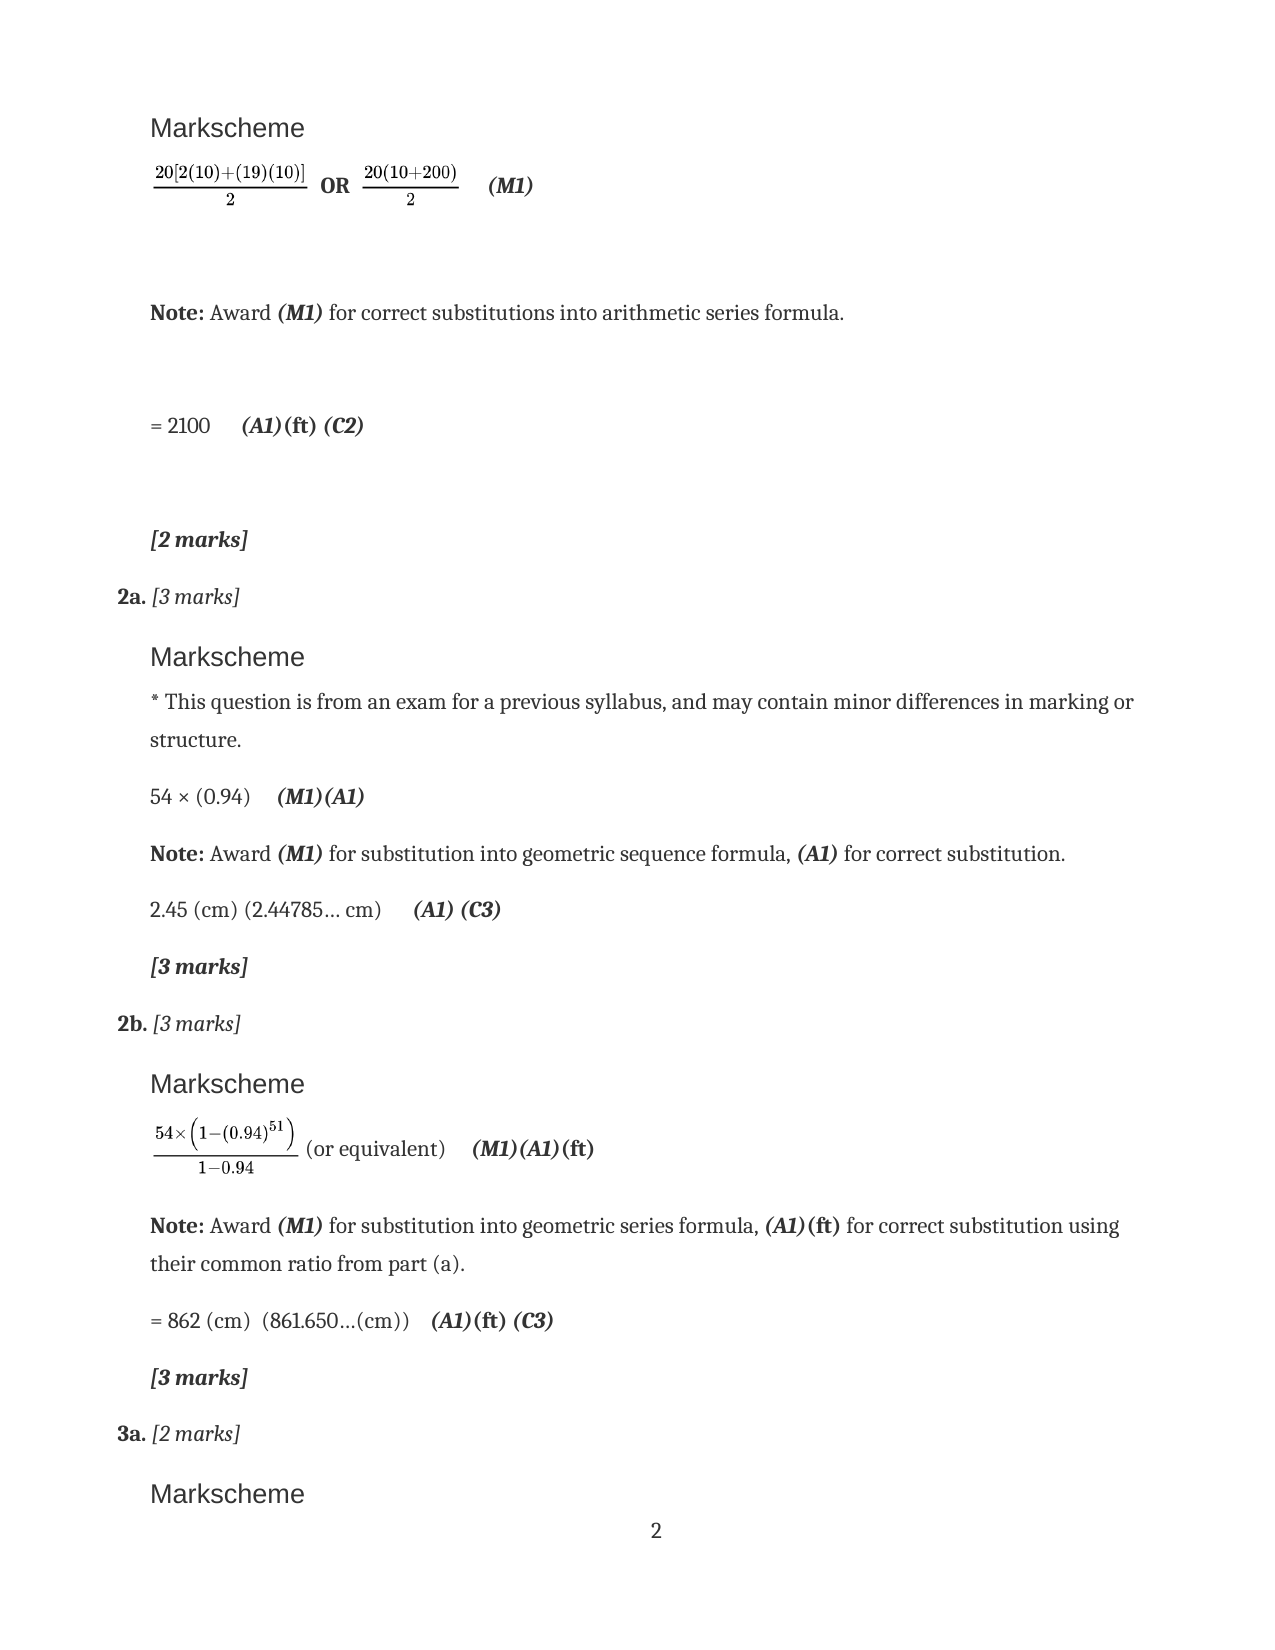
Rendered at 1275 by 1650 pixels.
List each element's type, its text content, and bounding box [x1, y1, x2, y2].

picture [150, 1115, 300, 1177]
text 2.45 (cm) (2.44785… cm) (A1) (C3) [150, 897, 1162, 924]
text Note: Award (M1) for substitution into geometric series formula, (A1)(ft) for correct substitution using their common ratio from part (a). [150, 1212, 1162, 1277]
text 3a. [2 marks] [112, 1421, 1162, 1448]
text OR (M1) [150, 160, 1162, 212]
text Note: Award (M1) for substitution into geometric sequence formula, (A1) for correct substitution. [150, 840, 1162, 867]
text [2 marks] [150, 527, 1162, 553]
picture [360, 160, 462, 207]
subtitle Markscheme [150, 112, 1162, 144]
text 2a. [3 marks] [112, 584, 1162, 610]
text 54 × (0.94) (M1)(A1) [150, 783, 1162, 810]
text [3 marks] [150, 1364, 1162, 1391]
subtitle Markscheme [150, 641, 1162, 672]
text * This question is from an exam for a previous syllabus, and may contain minor differences in marking or structure. [150, 688, 1162, 753]
text Note: Award (M1) for correct substitutions into arithmetic series formula. [150, 299, 1162, 326]
subtitle Markscheme [150, 1478, 1162, 1509]
text = 2100 (A1)(ft) (C2) [150, 413, 1162, 439]
text (or equivalent) (M1)(A1)(ft) [150, 1116, 1162, 1182]
text [3 marks] [150, 954, 1162, 981]
text = 862 (cm) (861.650…(cm)) (A1)(ft) (C3) [150, 1307, 1162, 1334]
text 2b. [3 marks] [112, 1011, 1162, 1037]
picture [150, 160, 311, 207]
subtitle Markscheme [150, 1068, 1162, 1099]
